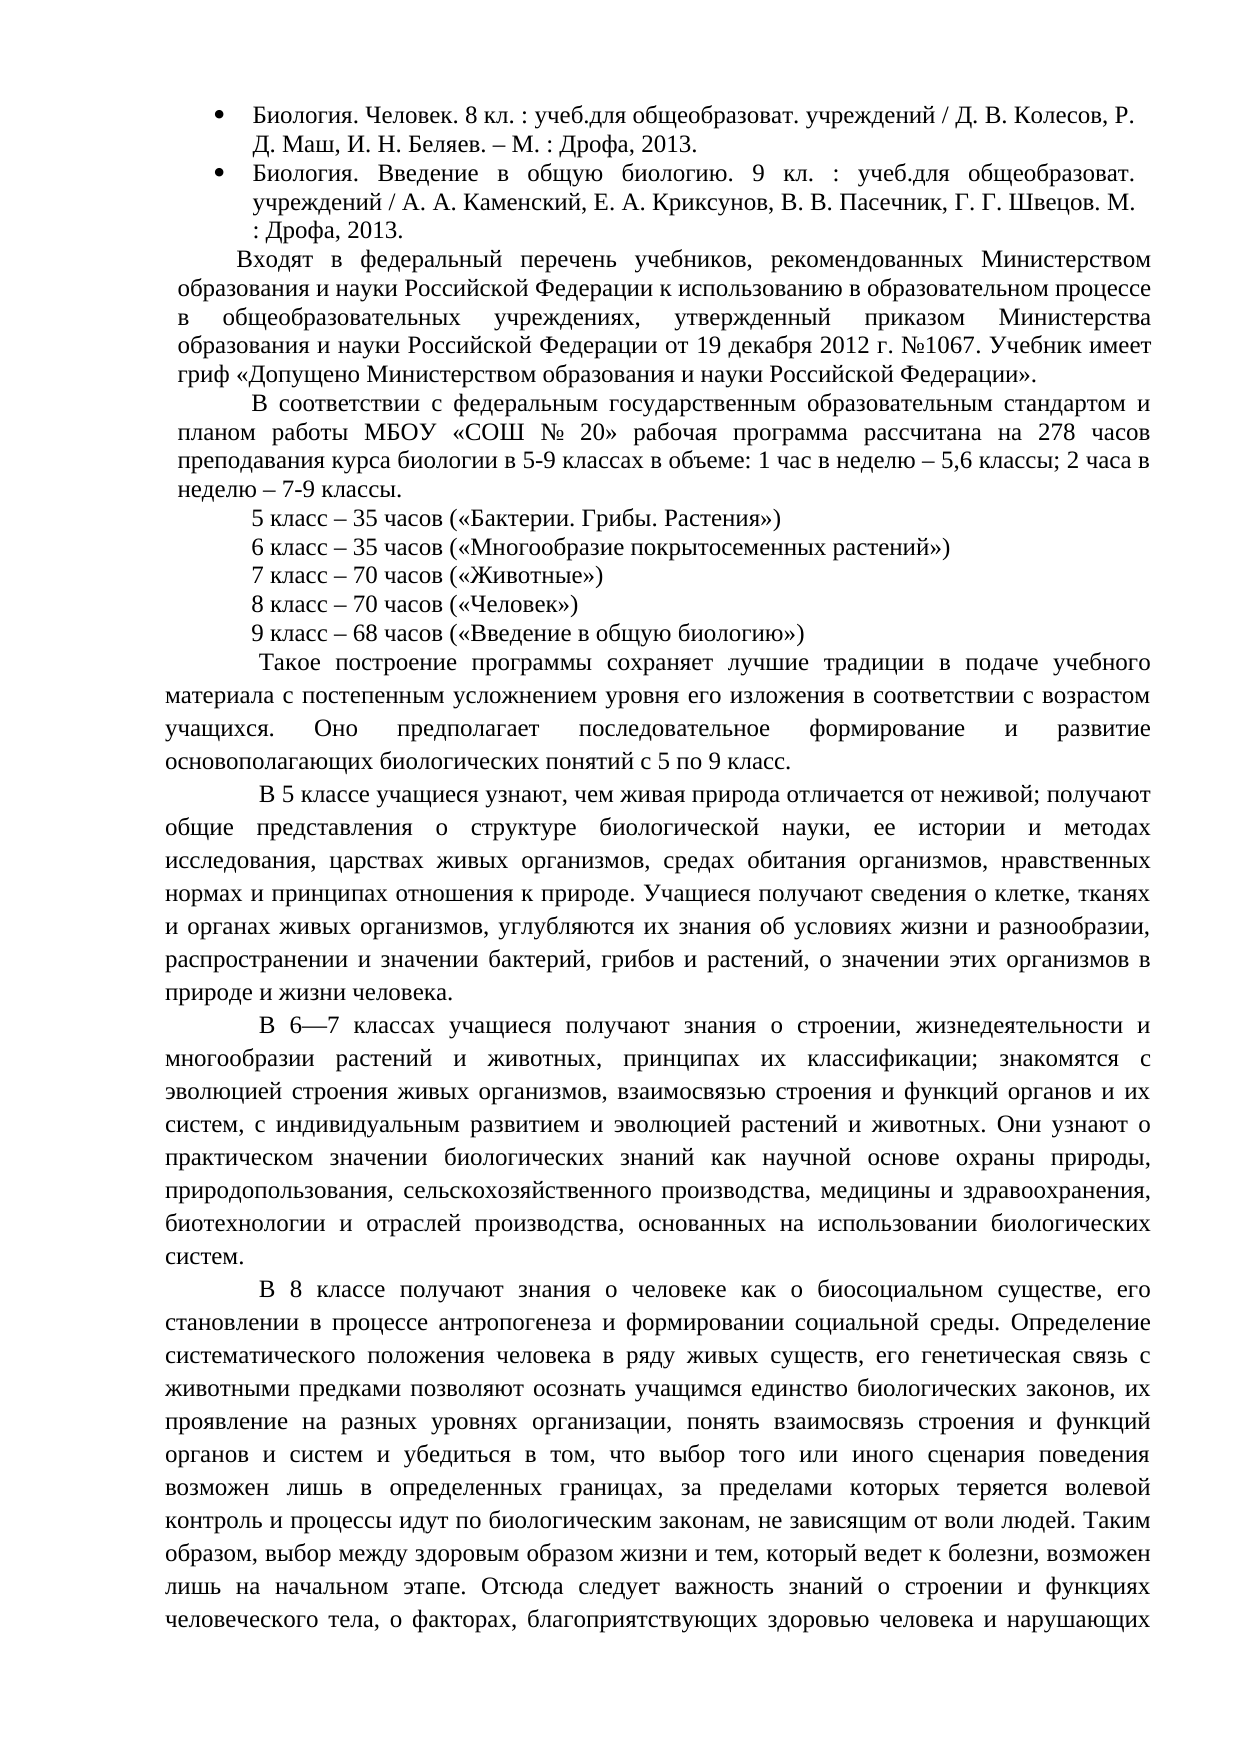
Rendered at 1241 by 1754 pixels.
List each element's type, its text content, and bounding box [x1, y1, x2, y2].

text 5 класс – 35 часов («Бактерии. Грибы. Растения») [177, 503, 1152, 532]
text Такое построение программы сохраняет лучшие традиции в подаче учебного материала с постепенным усложнением уровня его изложения в соответствии с возрастом учащихся. Оно предполагает последовательное формирование и развитие основополагающих биологических понятий с 5 по 9 класс. [165, 647, 1152, 774]
text В 6—7 классах учащиеся получают знания о строении, жизнедеятельности и многообразии растений и животных, принципах их классификации; знакомятся с эволюцией строения живых организмов, взаимосвязью строения и функций органов и их систем, с индивидуальным развитием и эволюцией растений и животных. Они узнают о практическом значении биологических знаний как научной основе охраны природы, природопользования, сельскохозяйственного производства, медицины и здравоохранения, биотехнологии и отраслей производства, основанных на использовании биологических систем. [165, 1010, 1152, 1270]
text 9 класс – 68 часов («Введение в общую биологию») [177, 618, 1152, 647]
text 6 класс – 35 часов («Многообразие покрытосеменных растений») [177, 532, 1152, 560]
list Биология. Человек. 8 кл. : учеб.для общеобразоват. учреждений / Д. В. Колесов, Р. Д. Маш, И. Н. Беляев. – М. : Дрофа, 2013. [215, 100, 1136, 158]
text 8 класс – 70 часов («Человек») [177, 589, 1152, 618]
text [165, 1274, 1152, 1633]
text 7 класс – 70 часов («Животные») [177, 560, 1152, 589]
list Биология. Введение в общую биологию. 9 кл. : учеб.для общеобразоват. учреждений / А. А. Каменский, Е. А. Криксунов, В. В. Пасечник, Г. Г. Швецов. М. : Дрофа, 2013. [215, 158, 1136, 244]
text В 5 классе учащиеся узнают, чем живая природа отличается от неживой; получают общие представления о структуре биологической науки, ее истории и методах исследования, царствах живых организмов, средах обитания организмов, нравственных нормах и принципах отношения к природе. Учащиеся получают сведения о клетке, тканях и органах живых организмов, углубляются их знания об условиях жизни и разнообразии, распространении и значении бактерий, грибов и растений, о значении этих организмов в природе и жизни человека. [165, 779, 1152, 1006]
text Входят в федеральный перечень учебников, рекомендованных Министерством образования и науки Российской Федерации к использованию в образовательном процессе в общеобразовательных учреждениях, утвержденный приказом Министерства образования и науки Российской Федерации от 19 декабря 2012 г. №1067. Учебник имеет гриф «Допущено Министерством образования и науки Российской Федерации». [177, 244, 1152, 388]
text В соответствии с федеральным государственным образовательным стандартом и планом работы МБОУ «СОШ № 20» рабочая программа рассчитана на 278 часов преподавания курса биологии в 5-9 классах в объеме: 1 час в неделю – 5,6 классы; 2 часа в неделю – 7-9 классы. [177, 388, 1152, 503]
